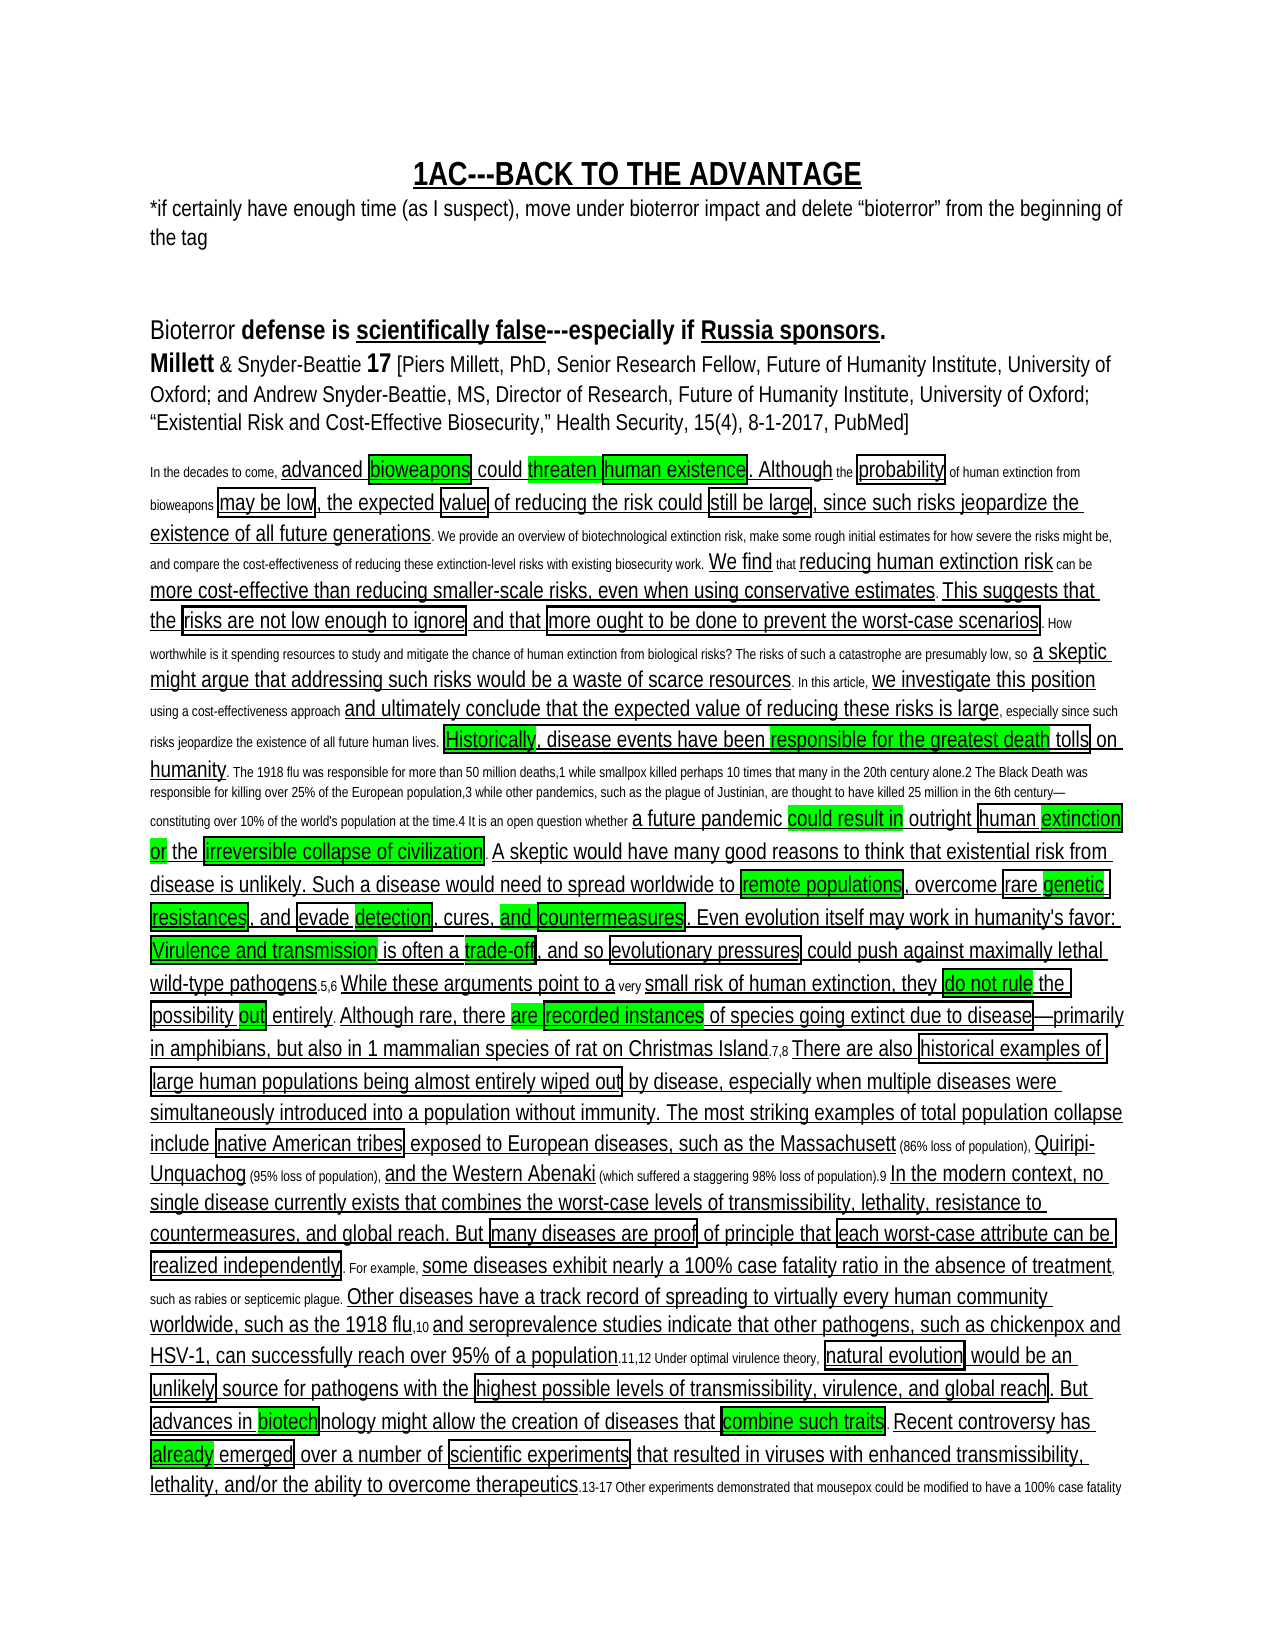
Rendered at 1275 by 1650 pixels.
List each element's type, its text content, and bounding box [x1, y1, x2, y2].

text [150, 454, 1125, 1498]
subtitle 1AC---BACK TO THE ADVANTAGE [150, 154, 1125, 192]
subtitle Bioterror defense is scientifically false---especially if Russia sponsors. [150, 314, 1125, 345]
text Millett & Snyder-Beattie 17 [Piers Millett, PhD, Senior Research Fellow, Future of Humanity Institute, University of Oxford; and Andrew Snyder-Beattie, MS, Director of Research, Future of Humanity Institute, University of Oxford; “Existential Risk and Cost-Effective Biosecurity,” Health Security, 15(4), 8-1-2017, PubMed] [150, 347, 1125, 435]
text *if certainly have enough time (as I suspect), move under bioterror impact and delete “bioterror” from the beginning of the tag [150, 195, 1125, 250]
